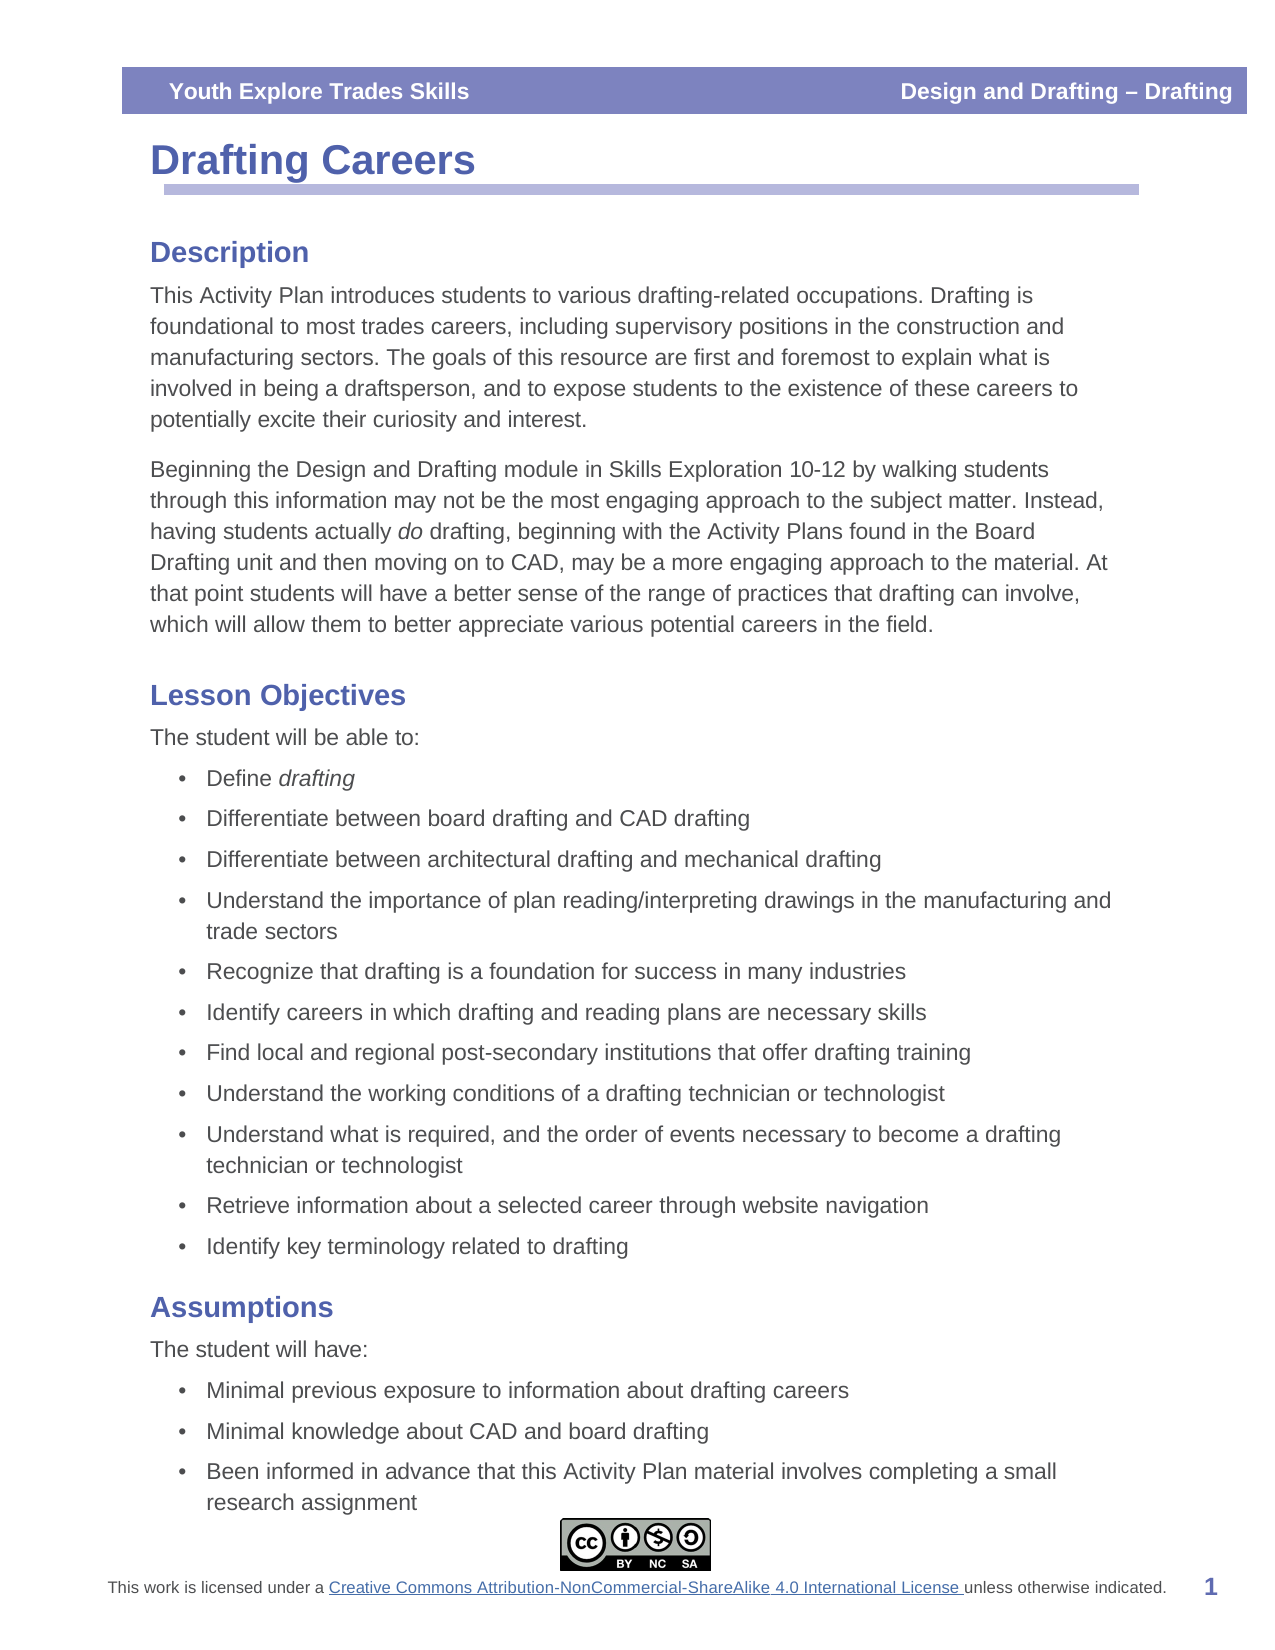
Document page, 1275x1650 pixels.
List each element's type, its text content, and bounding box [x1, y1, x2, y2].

list Minimal previous exposure to information about drafting careers [178, 1377, 1239, 1403]
subtitle Drafting Careers [150, 136, 1239, 183]
subtitle Lesson Objectives [150, 678, 1239, 711]
list Differentiate between board drafting and CAD drafting [178, 805, 1239, 832]
text The student will have: [150, 1336, 1239, 1363]
list Define drafting [178, 765, 1239, 791]
list Identify careers in which drafting and reading plans are necessary skills [178, 999, 1239, 1025]
list Understand the working conditions of a drafting technician or technologist [178, 1080, 1239, 1106]
subtitle Description [150, 235, 1239, 269]
list Minimal knowledge about CAD and board drafting [178, 1418, 1239, 1444]
list Find local and regional post-secondary institutions that offer drafting training [178, 1039, 1239, 1066]
list Been informed in advance that this Activity Plan material involves completing a small research assignment [178, 1458, 1061, 1516]
text This work is licensed under a Creative Commons Attribution-NonCommercial-ShareAlike 4.0 International License unless otherwise indicated. 1 [107, 1570, 1239, 1601]
text The student will be able to: [150, 724, 1239, 750]
picture [560, 1518, 711, 1570]
list Retrieve information about a selected career through website navigation [178, 1192, 1239, 1218]
text This Activity Plan introduces students to various drafting-related occupations. Drafting is foundational to most trades careers, including supervisory positions in the construction and manufacturing sectors. The goals of this resource are first and foremost to explain what is involved in being a draftsperson, and to expose students to the existence of these careers to potentially excite their curiosity and interest. [150, 282, 1112, 432]
list Differentiate between architectural drafting and mechanical drafting [178, 846, 1239, 872]
text Beginning the Design and Drafting module in Skills Exploration 10-12 by walking students through this information may not be the most engaging approach to the subject matter. Instead, having students actually do drafting, beginning with the Activity Plans found in the Board Drafting unit and then moving on to CAD, may be a more engaging approach to the material. At that point students will have a better sense of the range of practices that drafting can involve, which will allow them to better appreciate various potential careers in the field. [150, 456, 1112, 637]
list Understand the importance of plan reading/interpreting drawings in the manufacturing and trade sectors [178, 887, 1112, 944]
list Understand what is required, and the order of events necessary to become a drafting technician or technologist [178, 1121, 1062, 1178]
list Identify key terminology related to drafting [178, 1233, 1239, 1259]
list Recognize that drafting is a foundation for success in many industries [178, 958, 1239, 984]
subtitle Assumptions [150, 1290, 1239, 1323]
